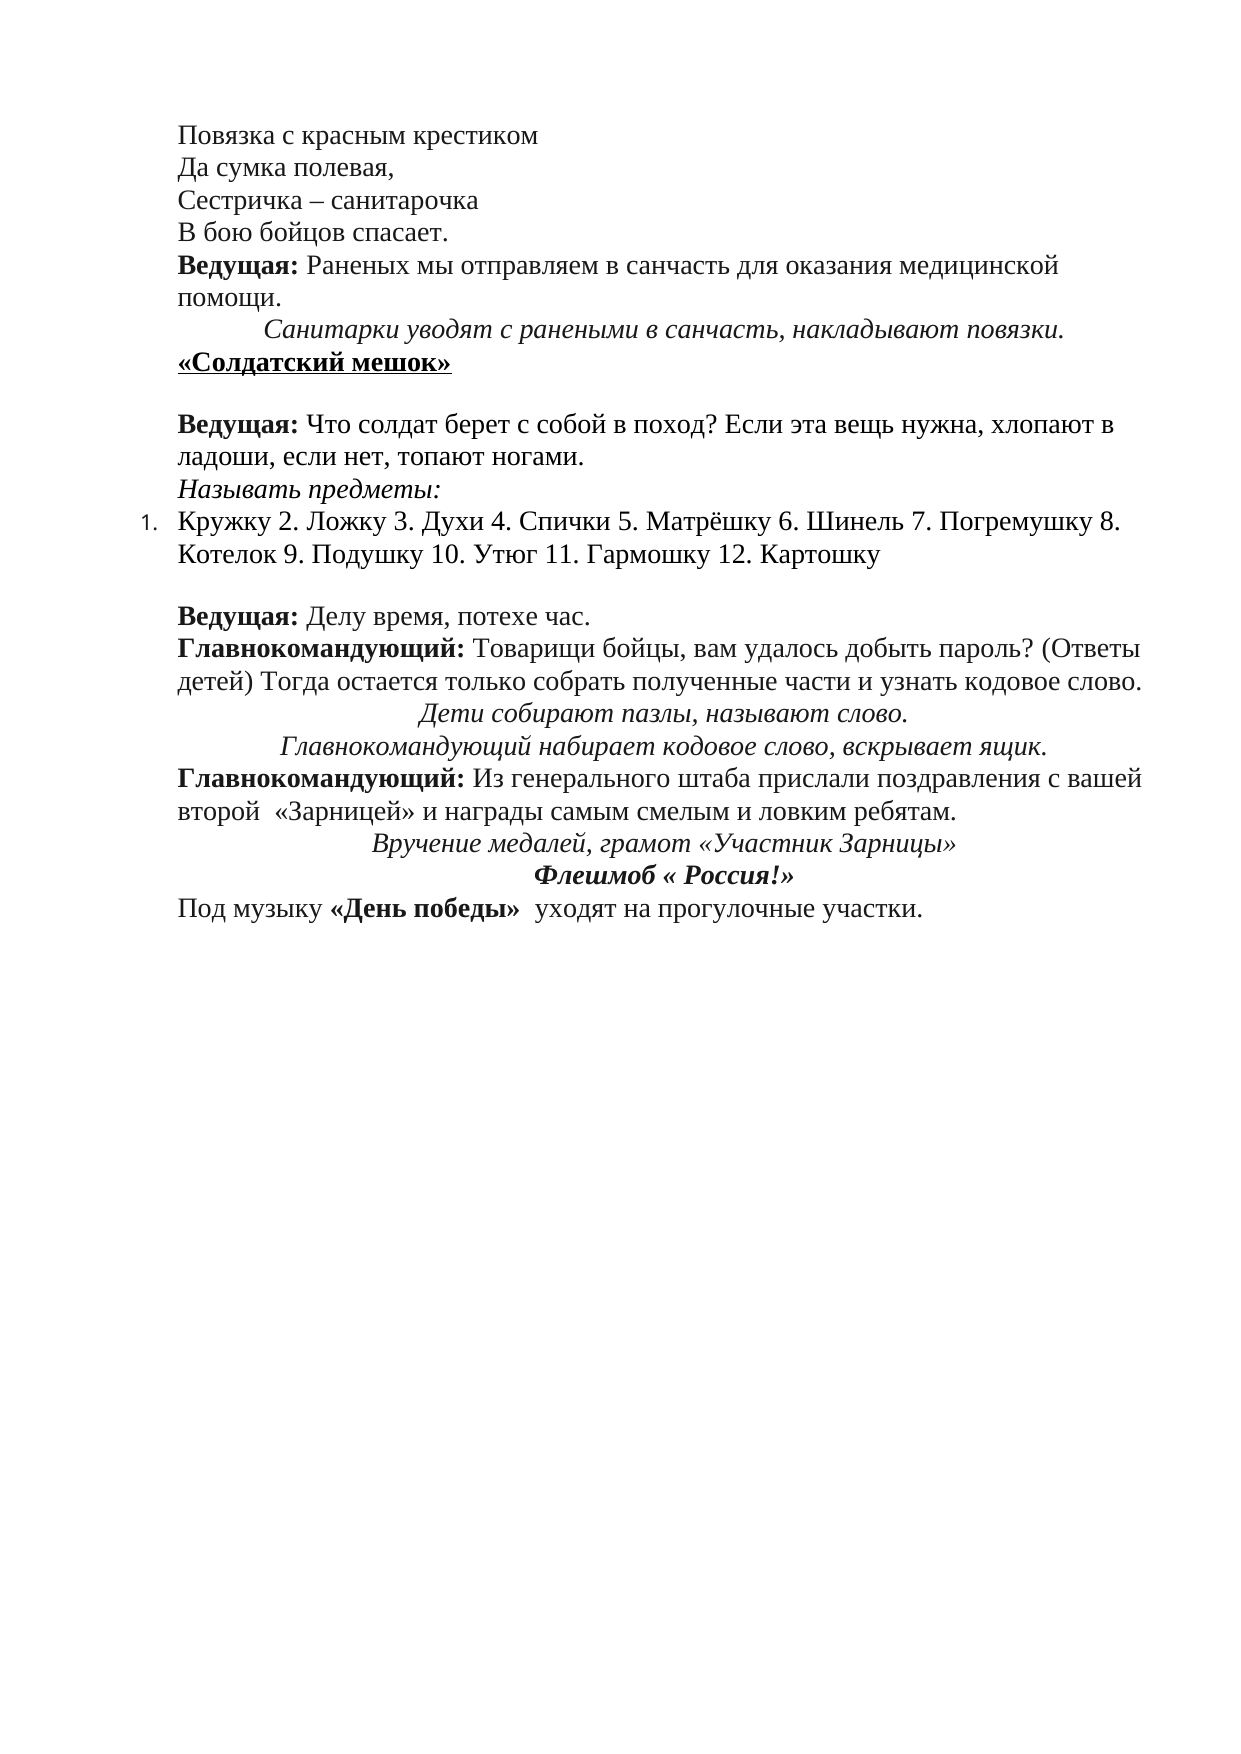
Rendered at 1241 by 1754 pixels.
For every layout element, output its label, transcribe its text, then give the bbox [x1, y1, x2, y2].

text Дети собирают пазлы, называют слово. [177, 696, 1152, 729]
text Сестричка – санитарочка [177, 183, 1152, 215]
text Санитарки уводят с ранеными в санчасть, накладывают повязки. [177, 312, 1152, 345]
text В бою бойцов спасает. [177, 215, 1152, 248]
list Кружку 2. Ложку 3. Духи 4. Спички 5. Матрёшку 6. Шинель 7. Погремушку 8. Котелок 9. Подушку 10. Утюг 11. Гармошку 12. Картошку [140, 504, 1152, 569]
text Вручение медалей, грамот «Участник Зарницы» [177, 826, 1152, 858]
text Ведущая: Что солдат берет с собой в поход? Если эта вещь нужна, хлопают в ладоши, если нет, топают ногами. [177, 407, 1152, 472]
text Флешмоб « Россия!» [177, 858, 1152, 891]
text Ведущая: Раненых мы отправляем в санчасть для оказания медицинской помощи. [177, 248, 1152, 312]
text Главнокомандующий набирает кодовое слово, вскрывает ящик. [177, 729, 1152, 761]
text Ведущая: Делу время, потехе час. [177, 599, 1152, 632]
text Главнокомандующий: Из генерального штаба прислали поздравления с вашей второй «Зарницей» и награды самым смелым и ловким ребятам. [177, 761, 1152, 826]
text Да сумка полевая, [177, 151, 1152, 183]
text Называть предметы: [177, 472, 1152, 504]
text Главнокомандующий: Товарищи бойцы, вам удалось добыть пароль? (Ответы детей) Тогда остается только собрать полученные части и узнать кодовое слово. [177, 632, 1152, 696]
text «Солдатский мешок» [177, 345, 1152, 377]
text Повязка с красным крестиком [177, 118, 1152, 151]
text Под музыку «День победы» уходят на прогулочные участки. [177, 891, 1152, 923]
